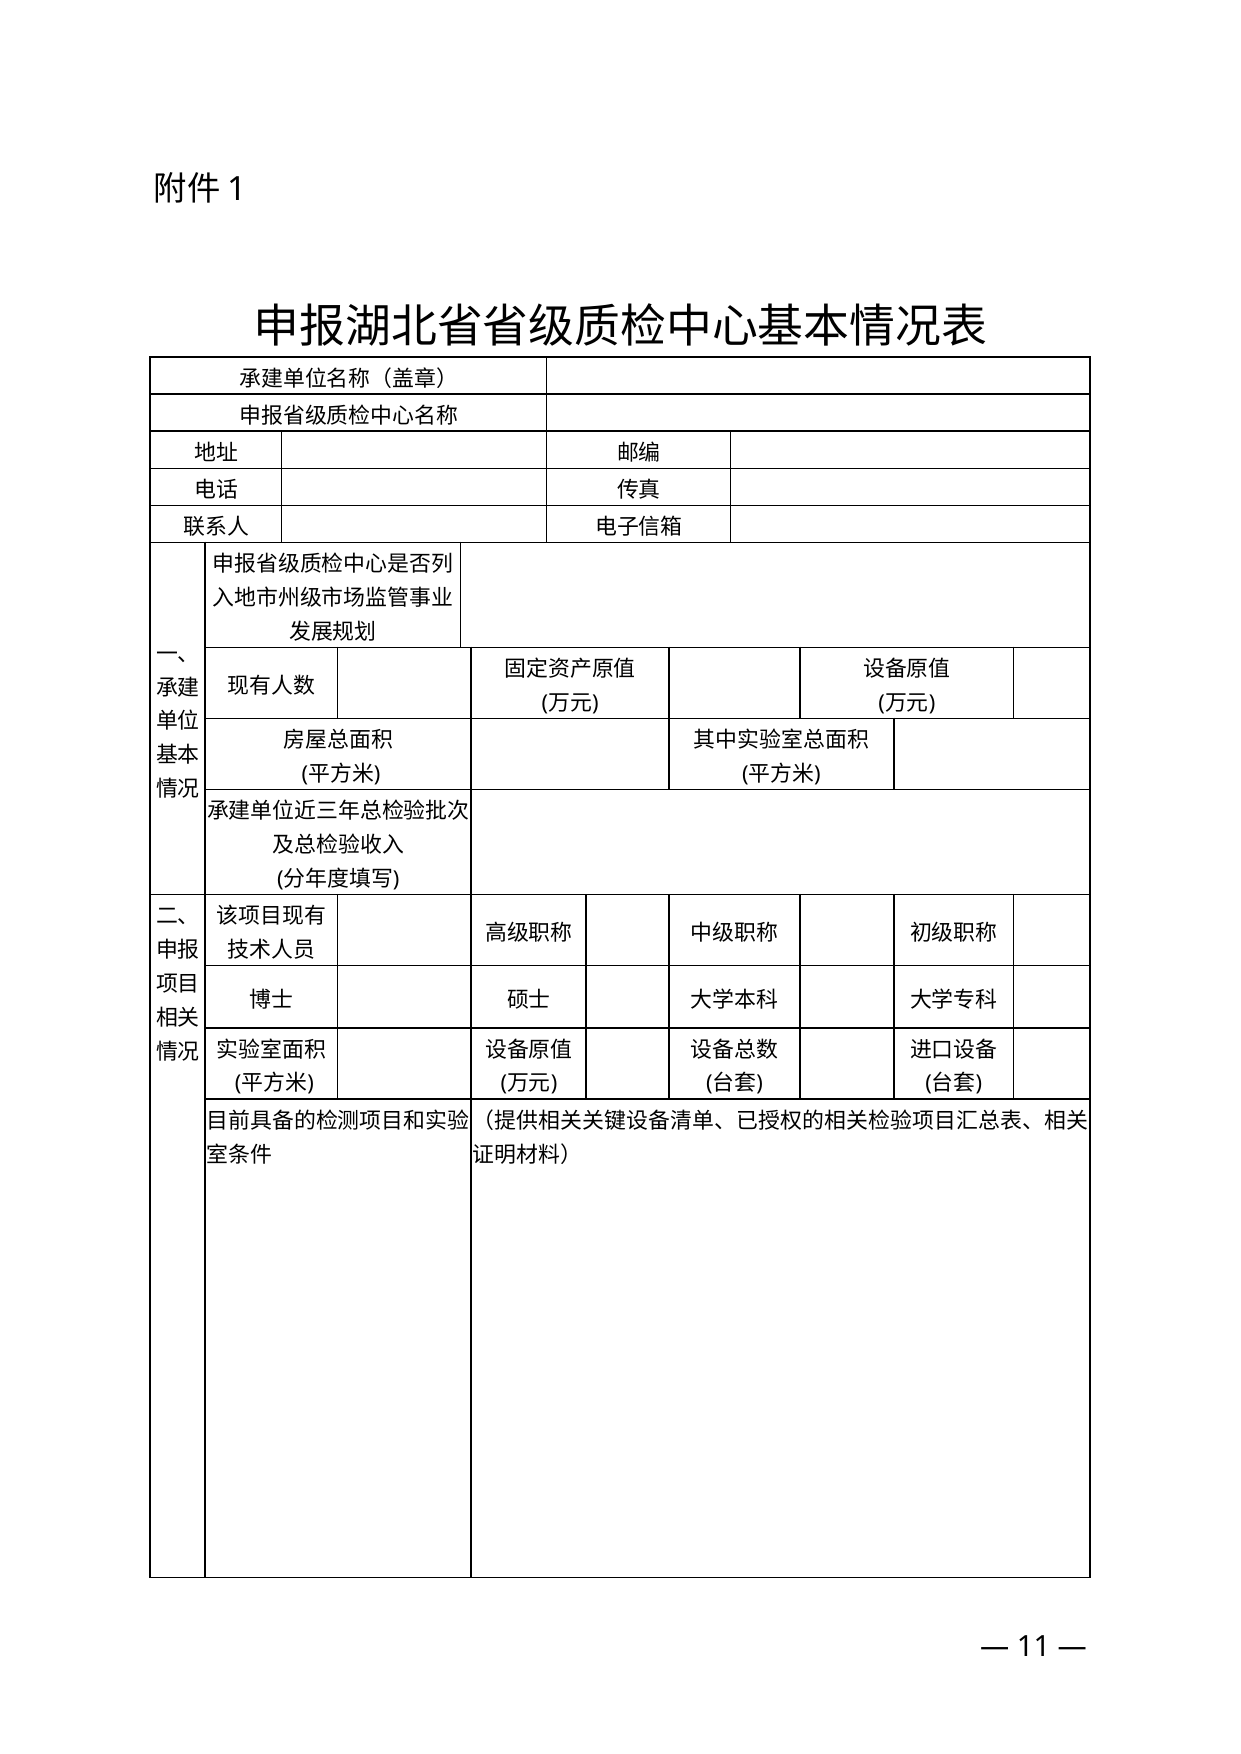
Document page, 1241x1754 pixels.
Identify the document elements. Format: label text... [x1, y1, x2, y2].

table_cell 实验室面积 (平方米) [206, 1029, 337, 1098]
table_cell 博士 [206, 966, 337, 1027]
table_cell 电子信箱 [547, 506, 730, 542]
table_cell [587, 895, 668, 965]
table_cell [895, 719, 1089, 789]
table_cell [338, 1029, 470, 1098]
table_cell 申报省级质检中心名称 [151, 395, 546, 430]
table_cell 目前具备的检测项目和实验室条件 [206, 1100, 470, 1577]
table_cell 进口设备 (台套) [895, 1029, 1013, 1098]
table_cell [587, 1029, 668, 1098]
table_cell 设备原值 (万元) [801, 648, 1013, 718]
table_cell 设备原值 (万元) [472, 1029, 585, 1098]
table_cell [801, 895, 893, 965]
table_cell 一、承建单位基本情况 [151, 543, 204, 894]
table_cell [1014, 966, 1089, 1027]
table_cell [1014, 1029, 1089, 1098]
table_cell [731, 432, 1089, 467]
table_cell 高级职称 [472, 895, 585, 965]
table_cell 中级职称 [670, 895, 799, 965]
table_cell [801, 966, 893, 1027]
table_cell 申报省级质检中心是否列入地市州级市场监管事业发展规划 [206, 543, 460, 647]
table_cell 电话 [151, 469, 281, 504]
table_cell [731, 469, 1089, 504]
table_cell [282, 469, 546, 504]
table_cell 大学本科 [670, 966, 799, 1027]
table_cell 房屋总面积 (平方米) [206, 719, 470, 789]
table_cell 承建单位近三年总检验批次及总检验收入 (分年度填写) [206, 790, 470, 894]
table_cell [472, 790, 1089, 894]
table_cell 硕士 [472, 966, 585, 1027]
table_cell 联系人 [151, 506, 281, 542]
table_cell 大学专科 [895, 966, 1013, 1027]
table_cell 该项目现有技术人员 [206, 895, 337, 965]
table_cell [670, 648, 799, 718]
table_cell [338, 648, 470, 718]
text 申报湖北省省级质检中心基本情况表 [153, 288, 1087, 356]
table_cell [801, 1029, 893, 1098]
table_cell 二、申报项目相关情况 [151, 895, 204, 1577]
table_cell 邮编 [547, 432, 730, 467]
table_cell [1014, 895, 1089, 965]
table_cell [1014, 648, 1089, 718]
table_cell [282, 432, 546, 467]
table_header [547, 358, 1089, 393]
table_cell 地址 [151, 432, 281, 467]
table_cell 其中实验室总面积 (平方米) [670, 719, 893, 789]
table_cell 固定资产原值 (万元) [472, 648, 668, 718]
table_cell [472, 719, 668, 789]
table_cell [338, 895, 470, 965]
table_cell [587, 966, 668, 1027]
table_cell [731, 506, 1089, 542]
table_cell 设备总数 (台套) [670, 1029, 799, 1098]
table_cell [282, 506, 546, 542]
table_header 承建单位名称（盖章） [151, 358, 546, 393]
table_cell （提供相关关键设备清单、已授权的相关检验项目汇总表、相关证明材料） [472, 1100, 1089, 1577]
table_cell [338, 966, 470, 1027]
table_cell 现有人数 [206, 648, 337, 718]
text 附件1 [153, 152, 1087, 220]
table_cell [461, 543, 1089, 647]
table_cell 传真 [547, 469, 730, 504]
table_cell 初级职称 [895, 895, 1013, 965]
table_cell [547, 395, 1089, 430]
